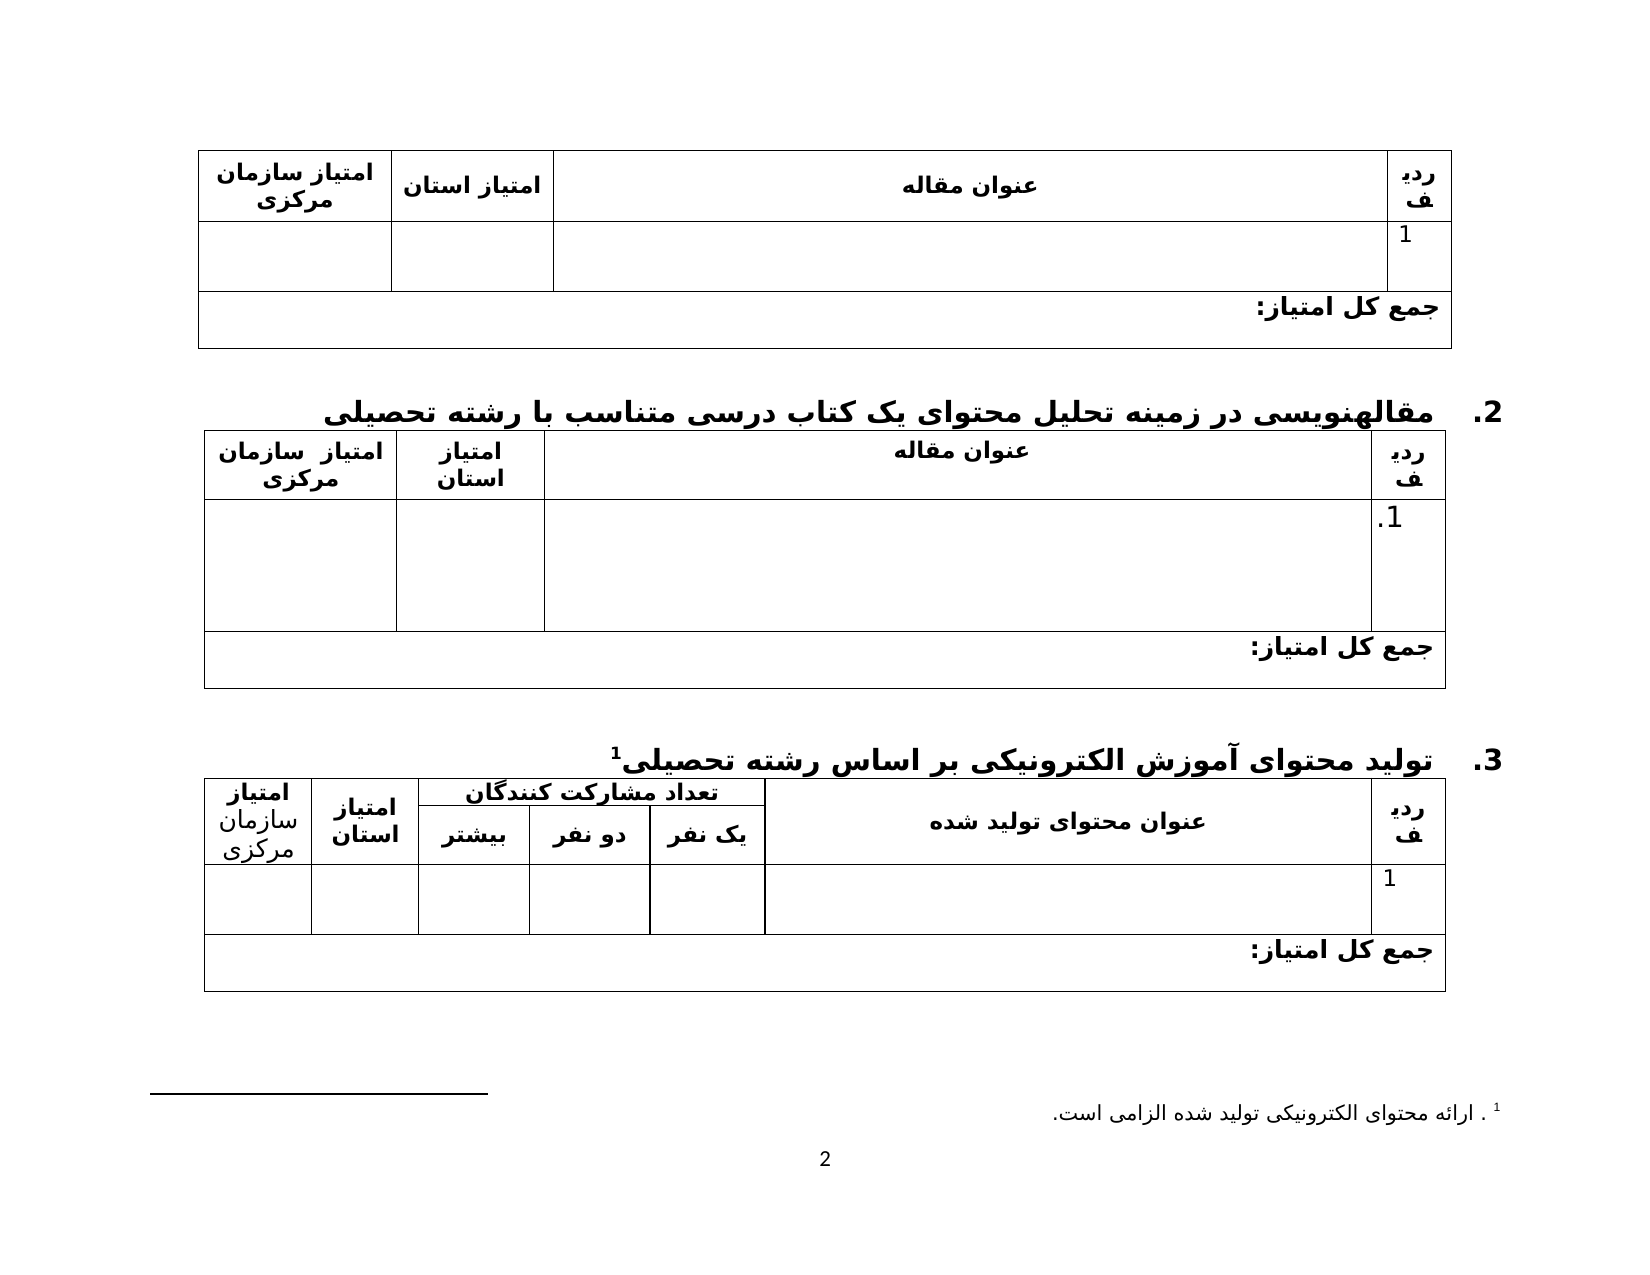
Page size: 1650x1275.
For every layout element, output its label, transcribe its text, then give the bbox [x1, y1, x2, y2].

table_cell [199, 222, 391, 291]
table_header امتیاز سازمان مرکزی [205, 431, 396, 499]
list تولید محتوای آموزش الکترونیکی بر اساس رشته تحصیلی [150, 744, 1472, 778]
table_header امتیاز سازمان مرکزی [205, 779, 311, 864]
table_header عنوان مقاله [554, 151, 1387, 221]
table_cell [1372, 500, 1445, 631]
table_cell 1 [1388, 222, 1451, 291]
table_cell جمع کل امتیاز: [205, 935, 1445, 991]
table_header ردیف [1372, 779, 1445, 864]
table_cell [766, 865, 1371, 934]
table_header امتیاز استان [312, 779, 418, 864]
table_cell [397, 500, 544, 631]
table_cell جمع کل امتیاز: [199, 292, 1451, 348]
table_header ردیف [1388, 151, 1451, 221]
table_cell دو نفر [530, 806, 649, 864]
table_cell [530, 865, 649, 934]
list مقالهنویسی در زمینه تحلیل محتوای یک کتاب درسی متناسب با رشته تحصیلی [150, 396, 1472, 429]
table_header عنوان محتوای تولید شده [766, 779, 1371, 864]
table_cell [312, 865, 418, 934]
table_header ردیف [1372, 431, 1445, 499]
table_cell [205, 500, 396, 631]
table_header امتیاز استان [397, 431, 544, 499]
table_cell [651, 865, 764, 934]
table_cell [554, 222, 1387, 291]
table_cell یک نفر [651, 806, 764, 864]
table_cell 1 [1372, 865, 1445, 934]
table_cell بیشتر [419, 806, 529, 864]
table_cell [205, 865, 311, 934]
table_header تعداد مشارکت کنندگان [419, 779, 764, 805]
table_cell [545, 500, 1371, 631]
table_cell جمع کل امتیاز: [205, 632, 1445, 687]
table_header امتیاز استان [392, 151, 553, 221]
table_header عنوان مقاله [545, 431, 1371, 499]
table_cell [392, 222, 553, 291]
table_cell [419, 865, 529, 934]
table_header امتیاز سازمان مرکزی [199, 151, 391, 221]
